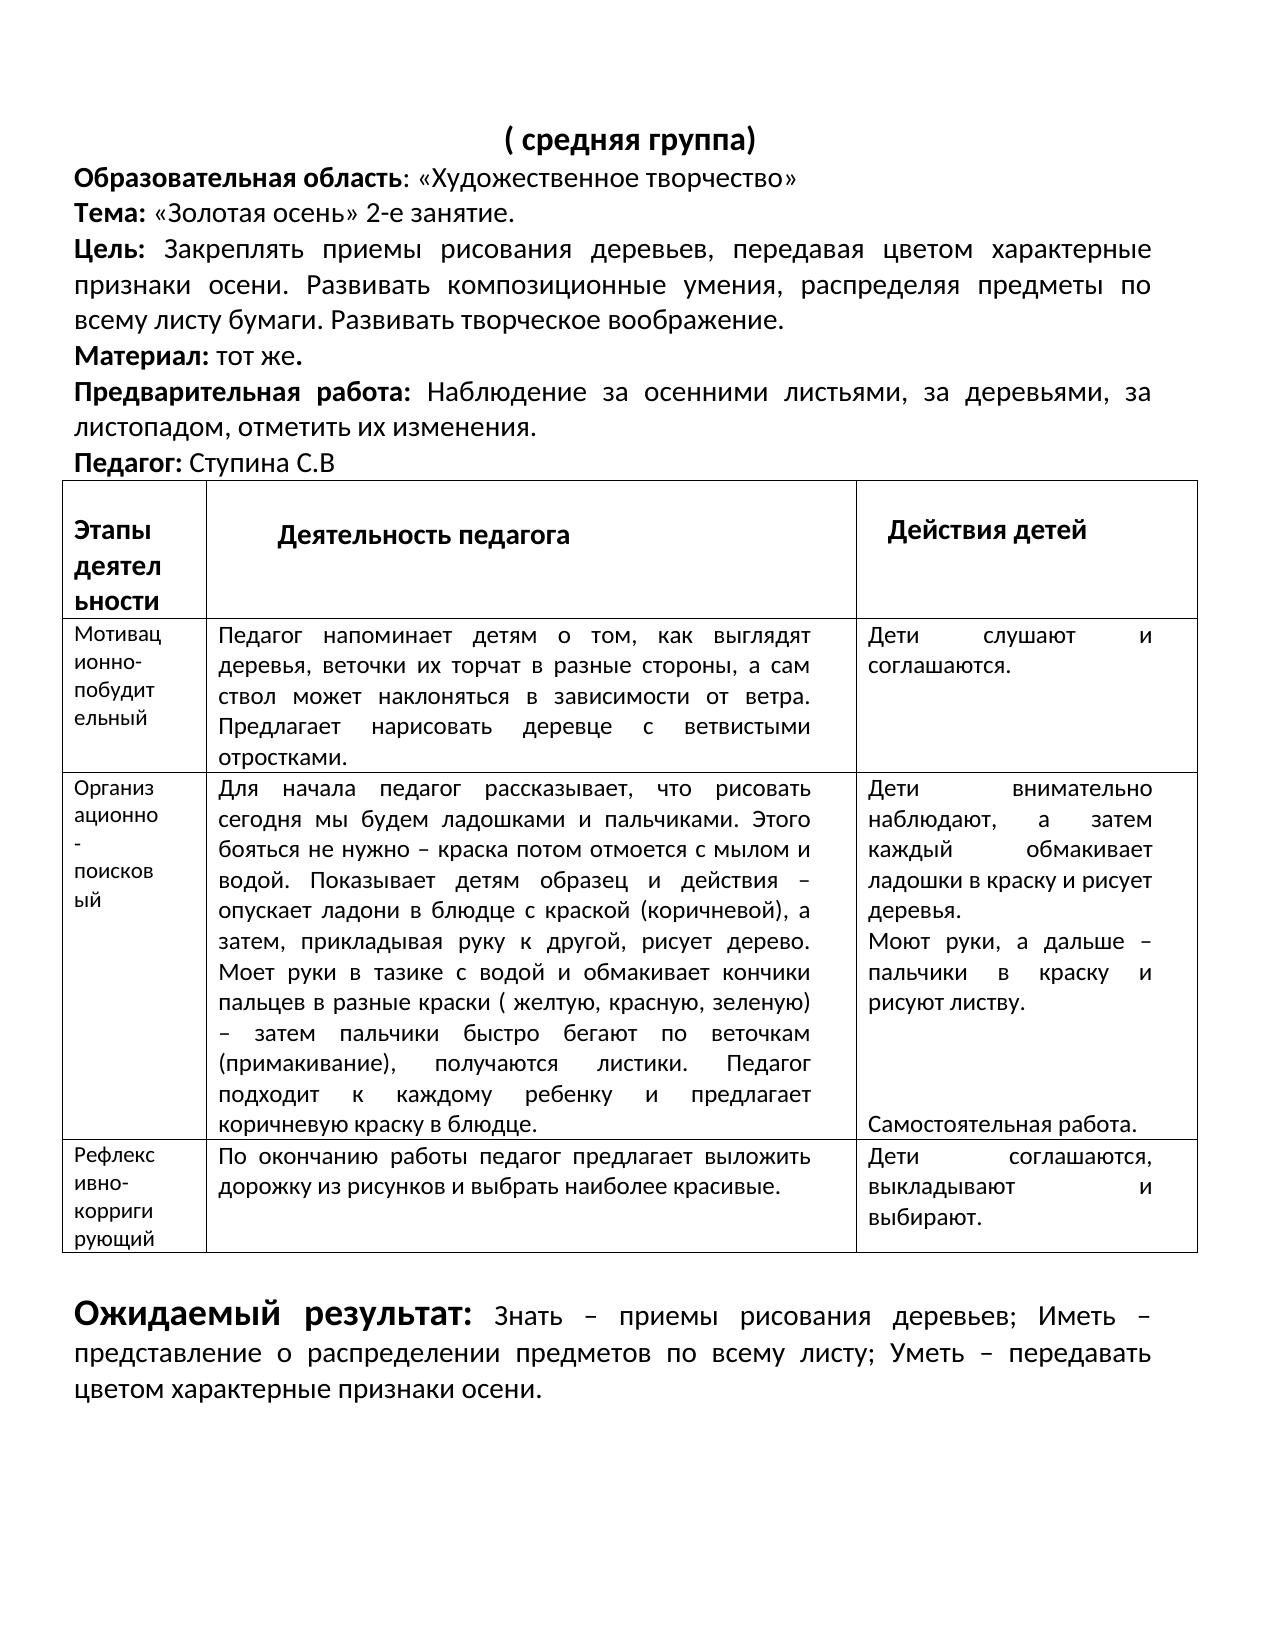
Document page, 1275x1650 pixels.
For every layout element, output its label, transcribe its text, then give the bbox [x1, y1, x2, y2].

text Педагог: Ступина С.В [74, 444, 1152, 479]
table_cell Дети соглашаются, выкладывают и выбирают. [857, 1140, 1197, 1252]
table_header Деятельность педагога [207, 481, 856, 618]
text Тема: «Золотая осень» 2-е занятие. [74, 194, 1152, 230]
text Материал: тот же. [74, 337, 1152, 373]
table_cell Рефлексивно-корригирующий [63, 1140, 206, 1252]
table_cell Дети слушают и соглашаются. [857, 619, 1197, 772]
text Предварительная работа: Наблюдение за осенними листьями, за деревьями, за листопадом, отметить их изменения. [74, 373, 1152, 444]
table_cell Педагог напоминает детям о том, как выглядят деревья, веточки их торчат в разные стороны, а сам ствол может наклоняться в зависимости от ветра. Предлагает нарисовать деревце с ветвистыми отростками. [207, 619, 856, 772]
table_cell Дети внимательно наблюдают, а затем каждый обмакивает ладошки в краску и рисует деревья. Моют руки, а дальше – пальчики в краску и рисуют листву. Самостоятельная работа. [857, 773, 1197, 1139]
table_cell По окончанию работы педагог предлагает выложить дорожку из рисунков и выбрать наиболее красивые. [207, 1140, 856, 1252]
table_header Действия детей [857, 481, 1197, 618]
table_cell Организационно-поисковый [63, 773, 206, 1139]
table_cell Мотивационно-побудительный [63, 619, 206, 772]
table_cell Для начала педагог рассказывает, что рисовать сегодня мы будем ладошками и пальчиками. Этого бояться не нужно – краска потом отмоется с мылом и водой. Показывает детям образец и действия – опускает ладони в блюдце с краской (коричневой), а затем, прикладывая руку к другой, рисует дерево. Моет руки в тазике с водой и обмакивает кончики пальцев в разные краски ( желтую, красную, зеленую) – затем пальчики быстро бегают по веточкам (примакивание), получаются листики. Педагог подходит к каждому ребенку и предлагает коричневую краску в блюдце. [207, 773, 856, 1139]
table_header Этапы деятельности [63, 481, 206, 618]
text Образовательная область: «Художественное творчество» [74, 159, 1152, 194]
text Цель: Закреплять приемы рисования деревьев, передавая цветом характерные признаки осени. Развивать композиционные умения, распределяя предметы по всему листу бумаги. Развивать творческое воображение. [74, 230, 1152, 337]
text Ожидаемый результат: Знать – приемы рисования деревьев; Иметь – представление о распределении предметов по всему листу; Уметь – передавать цветом характерные признаки осени. [74, 1289, 1152, 1406]
text ( средняя группа) [74, 118, 1186, 159]
